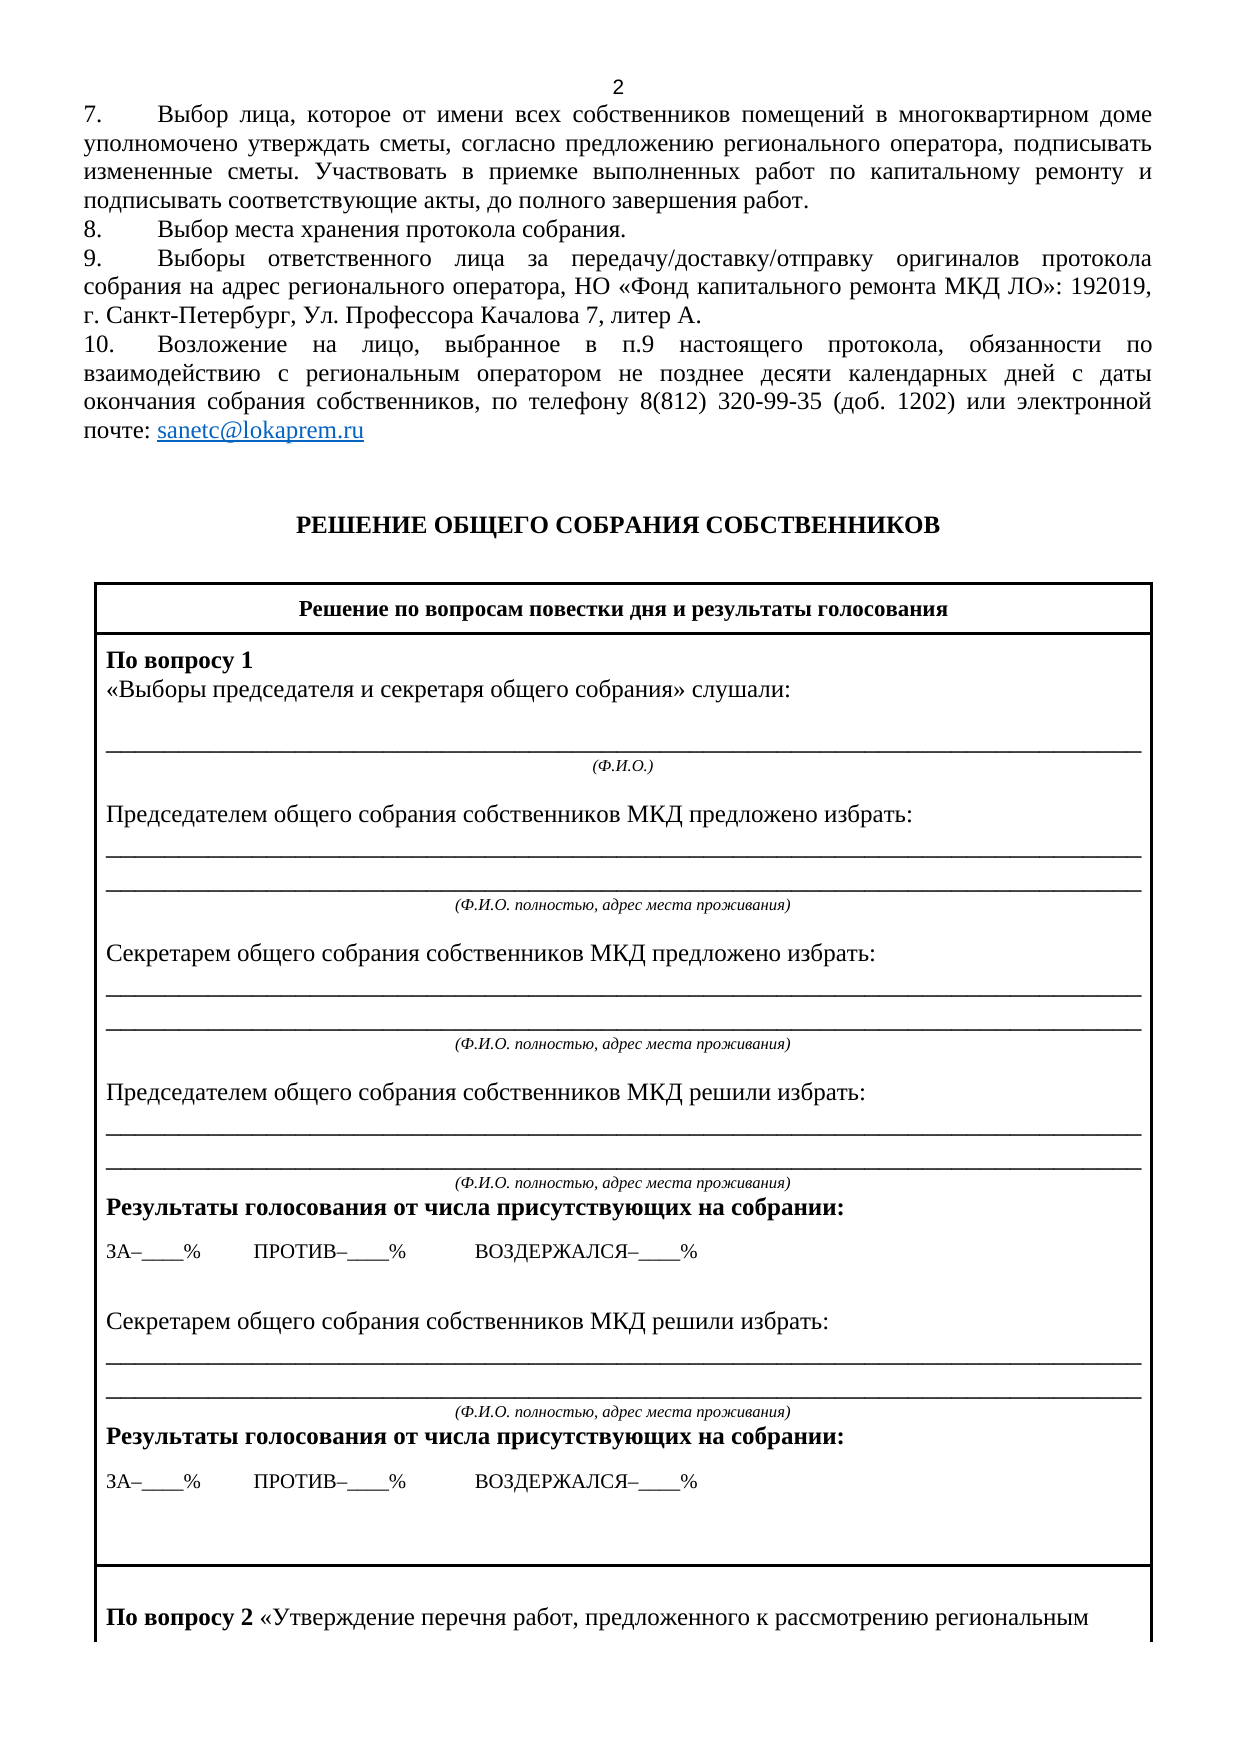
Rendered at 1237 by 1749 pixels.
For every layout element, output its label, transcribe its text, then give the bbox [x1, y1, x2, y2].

text 8. Выбор места хранения протокола собрания. [83, 214, 1153, 243]
text 10. Возложение на лицо, выбранное в п.9 настоящего протокола, обязанности по взаимодействию с региональным оператором не позднее десяти календарных дней с даты окончания собрания собственников, по телефону 8(812) 320-99-35 (доб. 1202) или электронной почте: sanetc@lokaprem.ru [83, 329, 1153, 444]
table_cell Председателем общего собрания собственников МКД решили избрать: _______________________________________________________________________ _______________________________________________________________________ (Ф.И.О. полностью, адрес места проживания) Результаты голосования от числа присутствующих на собрании: ЗА–____% ПРОТИВ–____% ВОЗДЕРЖАЛСЯ–____% [97, 1066, 1150, 1292]
table_cell Секретарем общего собрания собственников МКД предложено избрать: _______________________________________________________________________ _______________________________________________________________________ (Ф.И.О. полностью, адрес места проживания) [97, 927, 1150, 1063]
table_cell Секретарем общего собрания собственников МКД решили избрать: _______________________________________________________________________ _______________________________________________________________________ (Ф.И.О. полностью, адрес места проживания) Результаты голосования от числа присутствующих на собрании: ЗА–____% ПРОТИВ–____% ВОЗДЕРЖАЛСЯ–____% [97, 1295, 1150, 1564]
text РЕШЕНИЕ ОБЩЕГО СОБРАНИЯ СОБСТВЕННИКОВ [83, 510, 1153, 539]
table_cell Председателем общего собрания собственников МКД предложено избрать: _______________________________________________________________________ _______________________________________________________________________ (Ф.И.О. полностью, адрес места проживания) [97, 788, 1150, 924]
text 9. Выборы ответственного лица за передачу/доставку/отправку оригиналов протокола собрания на адрес регионального оператора, НО «Фонд капитального ремонта МКД ЛО»: 192019, г. Санкт-Петербург, Ул. Профессора Качалова 7, литер А. [83, 243, 1153, 329]
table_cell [97, 1567, 1150, 1641]
text 7. Выбор лица, которое от имени всех собственников помещений в многоквартирном доме уполномочено утверждать сметы, согласно предложению регионального оператора, подписывать измененные сметы. Участвовать в приемке выполненных работ по капитальному ремонту и подписывать соответствующие акты, до полного завершения работ. [83, 99, 1153, 214]
table_cell По вопросу 1 «Выборы председателя и секретаря общего собрания» слушали: _______________________________________________________________________ (Ф.И.О.) [97, 635, 1150, 785]
table_header Решение по вопросам повестки дня и результаты голосования [97, 585, 1150, 632]
